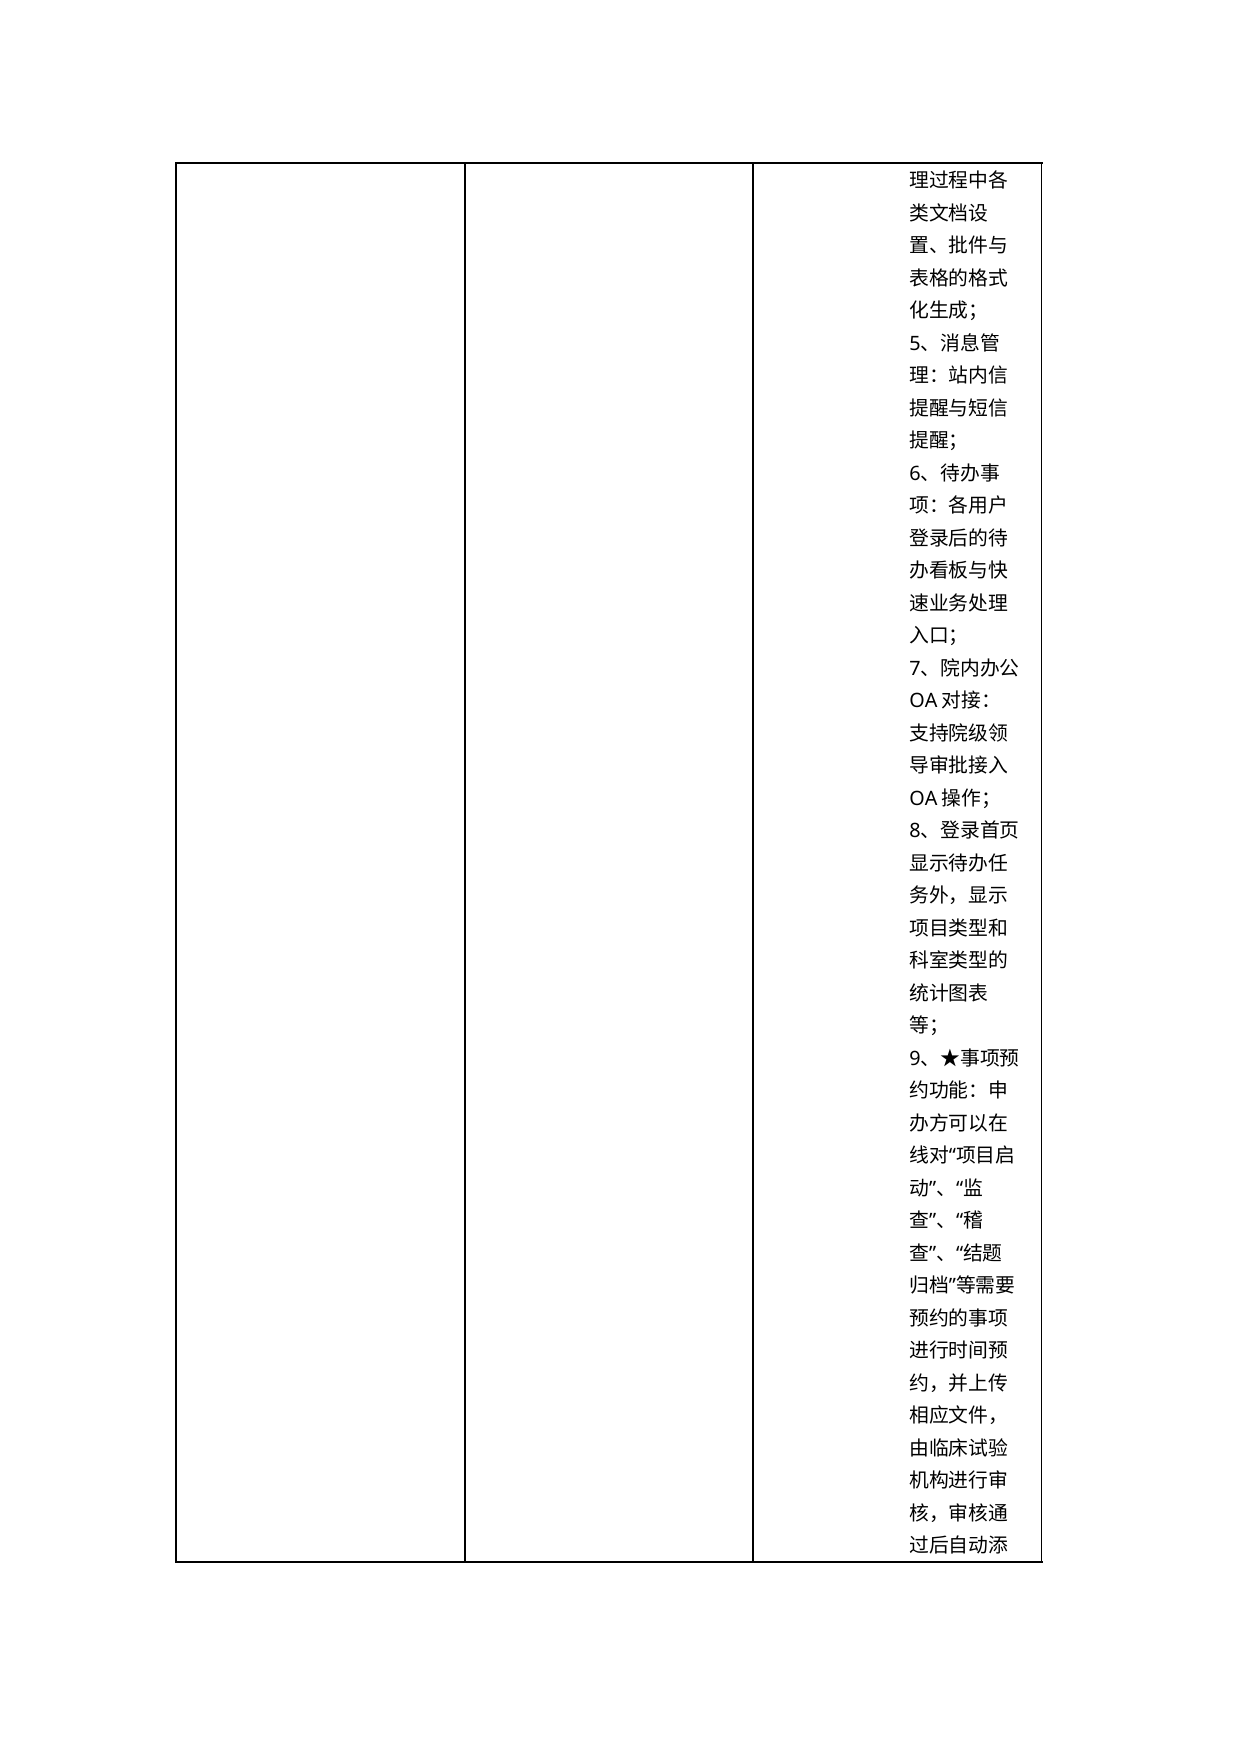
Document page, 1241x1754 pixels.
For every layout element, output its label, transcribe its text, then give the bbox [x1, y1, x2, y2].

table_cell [754, 164, 1041, 1561]
table_cell [466, 164, 752, 1561]
table_cell 1 [177, 164, 464, 1561]
